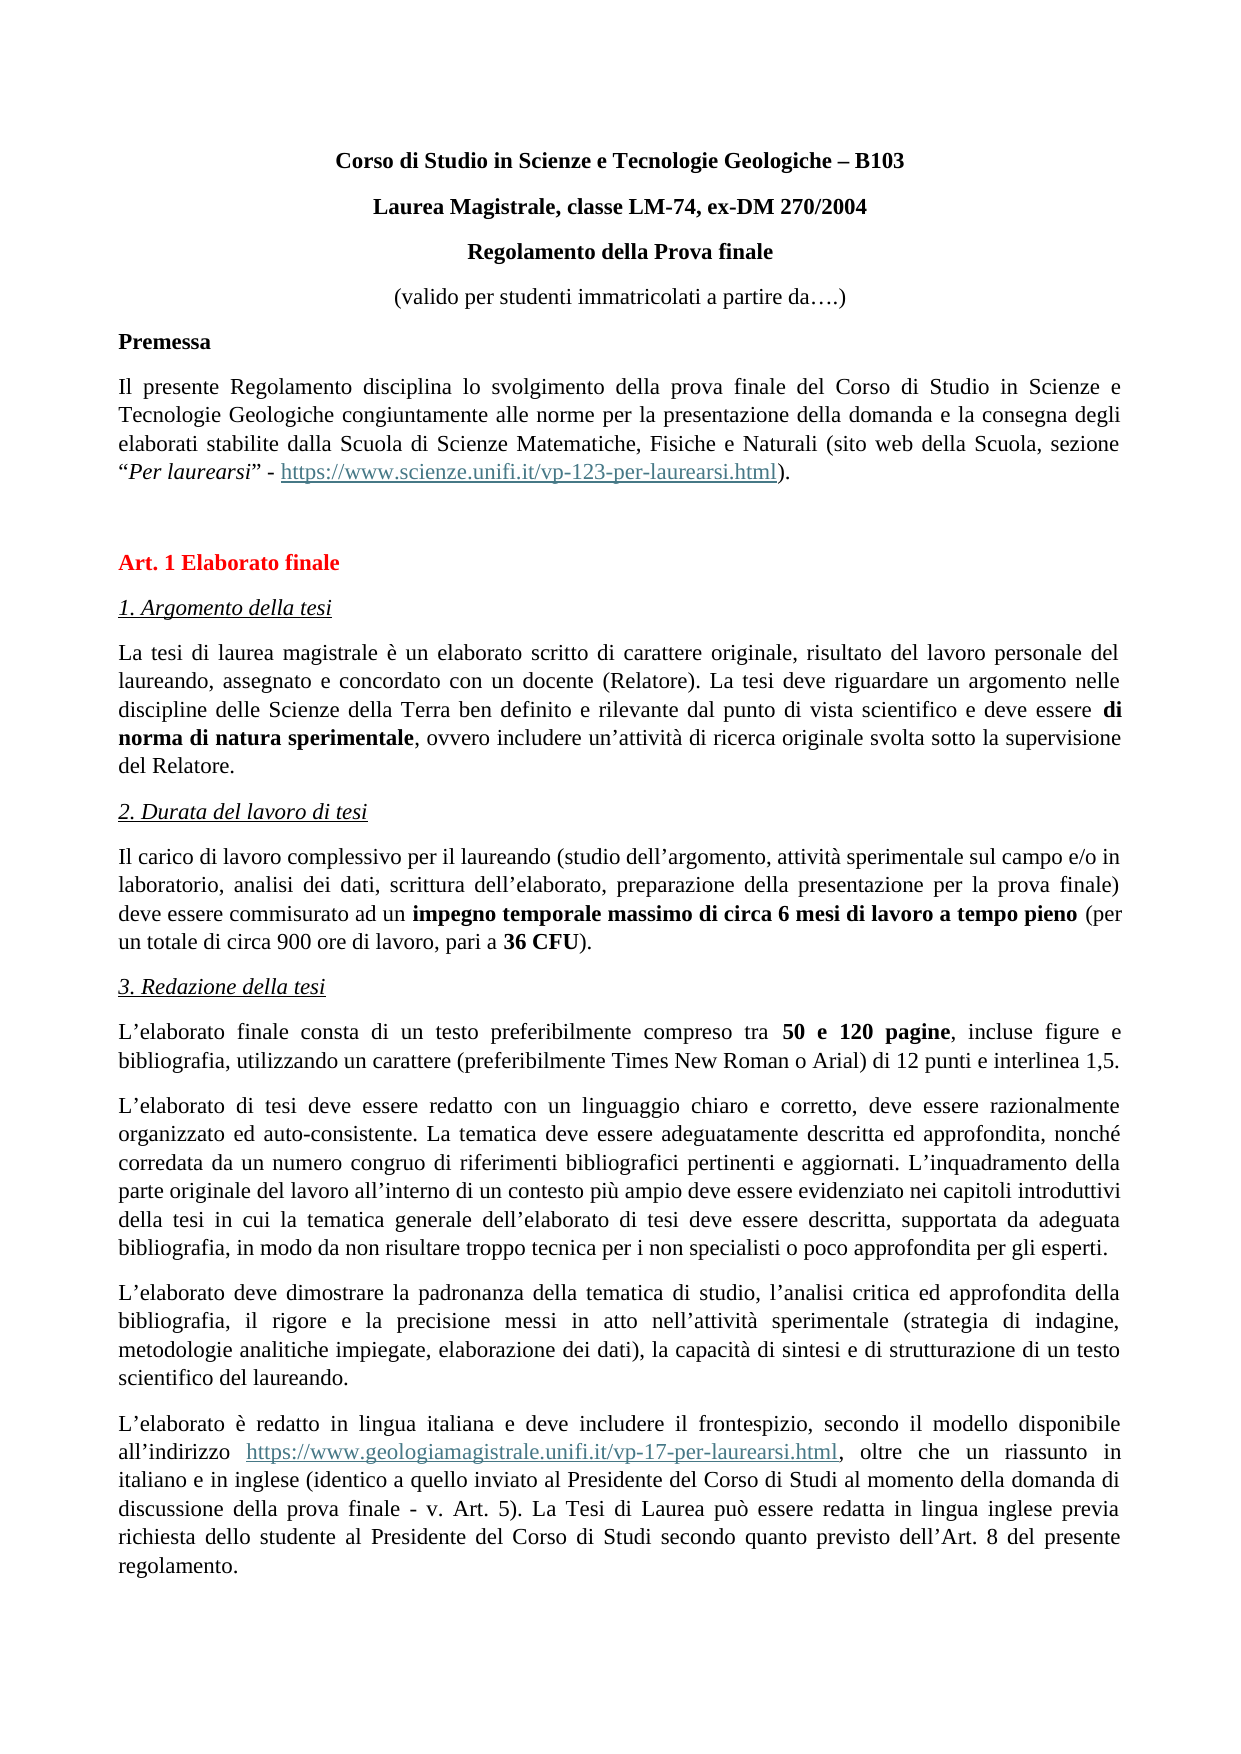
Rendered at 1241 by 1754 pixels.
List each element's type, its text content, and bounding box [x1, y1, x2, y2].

text L’elaborato deve dimostrare la padronanza della tematica di studio, l’analisi critica ed approfondita della bibliografia, il rigore e la precisione messi in atto nell’attività sperimentale (strategia di indagine, metodologie analitiche impiegate, elaborazione dei dati), la capacità di sintesi e di strutturazione di un testo scientifico del laureando. [118, 1279, 1122, 1391]
text La tesi di laurea magistrale è un elaborato scritto di carattere originale, risultato del lavoro personale del laureando, assegnato e concordato con un docente (Relatore). La tesi deve riguardare un argomento nelle discipline delle Scienze della Terra ben definito e rilevante dal punto di vista scientifico e deve essere di norma di natura sperimentale, ovvero includere un’attività di ricerca originale svolta sotto la supervisione del Relatore. [118, 639, 1122, 779]
text Laurea Magistrale, classe LM-74, ex-DM 270/2004 [118, 193, 1122, 219]
text Corso di Studio in Scienze e Tecnologie Geologiche – B103 [118, 148, 1122, 174]
text L’elaborato finale consta di un testo preferibilmente compreso tra 50 e 120 pagine, incluse figure e bibliografia, utilizzando un carattere (preferibilmente Times New Roman o Arial) di 12 punti e interlinea 1,5. [118, 1018, 1122, 1073]
text Art. 1 Elaborato finale [118, 549, 1122, 575]
text (valido per studenti immatricolati a partire da….) [118, 283, 1122, 309]
text Il presente Regolamento disciplina lo svolgimento della prova finale del Corso di Studio in Scienze e Tecnologie Geologiche congiuntamente alle norme per la presentazione della domanda e la consegna degli elaborati stabilite dalla Scuola di Scienze Matematiche, Fisiche e Naturali (sito web della Scuola, sezione “Per laurearsi” - https://www.scienze.unifi.it/vp-123-per-laurearsi.html). [118, 373, 1122, 485]
text L’elaborato è redatto in lingua italiana e deve includere il frontespizio, secondo il modello disponibile all’indirizzo https://www.geologiamagistrale.unifi.it/vp-17-per-laurearsi.html, oltre che un riassunto in italiano e in inglese (identico a quello inviato al Presidente del Corso di Studi al momento della domanda di discussione della prova finale - v. Art. 5). La Tesi di Laurea può essere redatta in lingua inglese previa richiesta dello studente al Presidente del Corso di Studi secondo quanto previsto dell’Art. 8 del presente regolamento. [118, 1409, 1122, 1578]
text Il carico di lavoro complessivo per il laureando (studio dell’argomento, attività sperimentale sul campo e/o in laboratorio, analisi dei dati, scrittura dell’elaborato, preparazione della presentazione per la prova finale) deve essere commisurato ad un impegno temporale massimo di circa 6 mesi di lavoro a tempo pieno (per un totale di circa 900 ore di lavoro, pari a 36 CFU). [118, 843, 1122, 954]
text 2. Durata del lavoro di tesi [118, 798, 1122, 824]
text Regolamento della Prova finale [118, 238, 1122, 264]
text 3. Redazione della tesi [118, 973, 1122, 999]
text 1. Argomento della tesi [118, 594, 1122, 620]
text Premessa [118, 328, 1122, 354]
text L’elaborato di tesi deve essere redatto con un linguaggio chiaro e corretto, deve essere razionalmente organizzato ed auto-consistente. La tematica deve essere adeguatamente descritta ed approfondita, nonché corredata da un numero congruo di riferimenti bibliografici pertinenti e aggiornati. L’inquadramento della parte originale del lavoro all’interno di un contesto più ampio deve essere evidenziato nei capitoli introduttivi della tesi in cui la tematica generale dell’elaborato di tesi deve essere descritta, supportata da adeguata bibliografia, in modo da non risultare troppo tecnica per i non specialisti o poco approfondita per gli esperti. [118, 1092, 1122, 1260]
